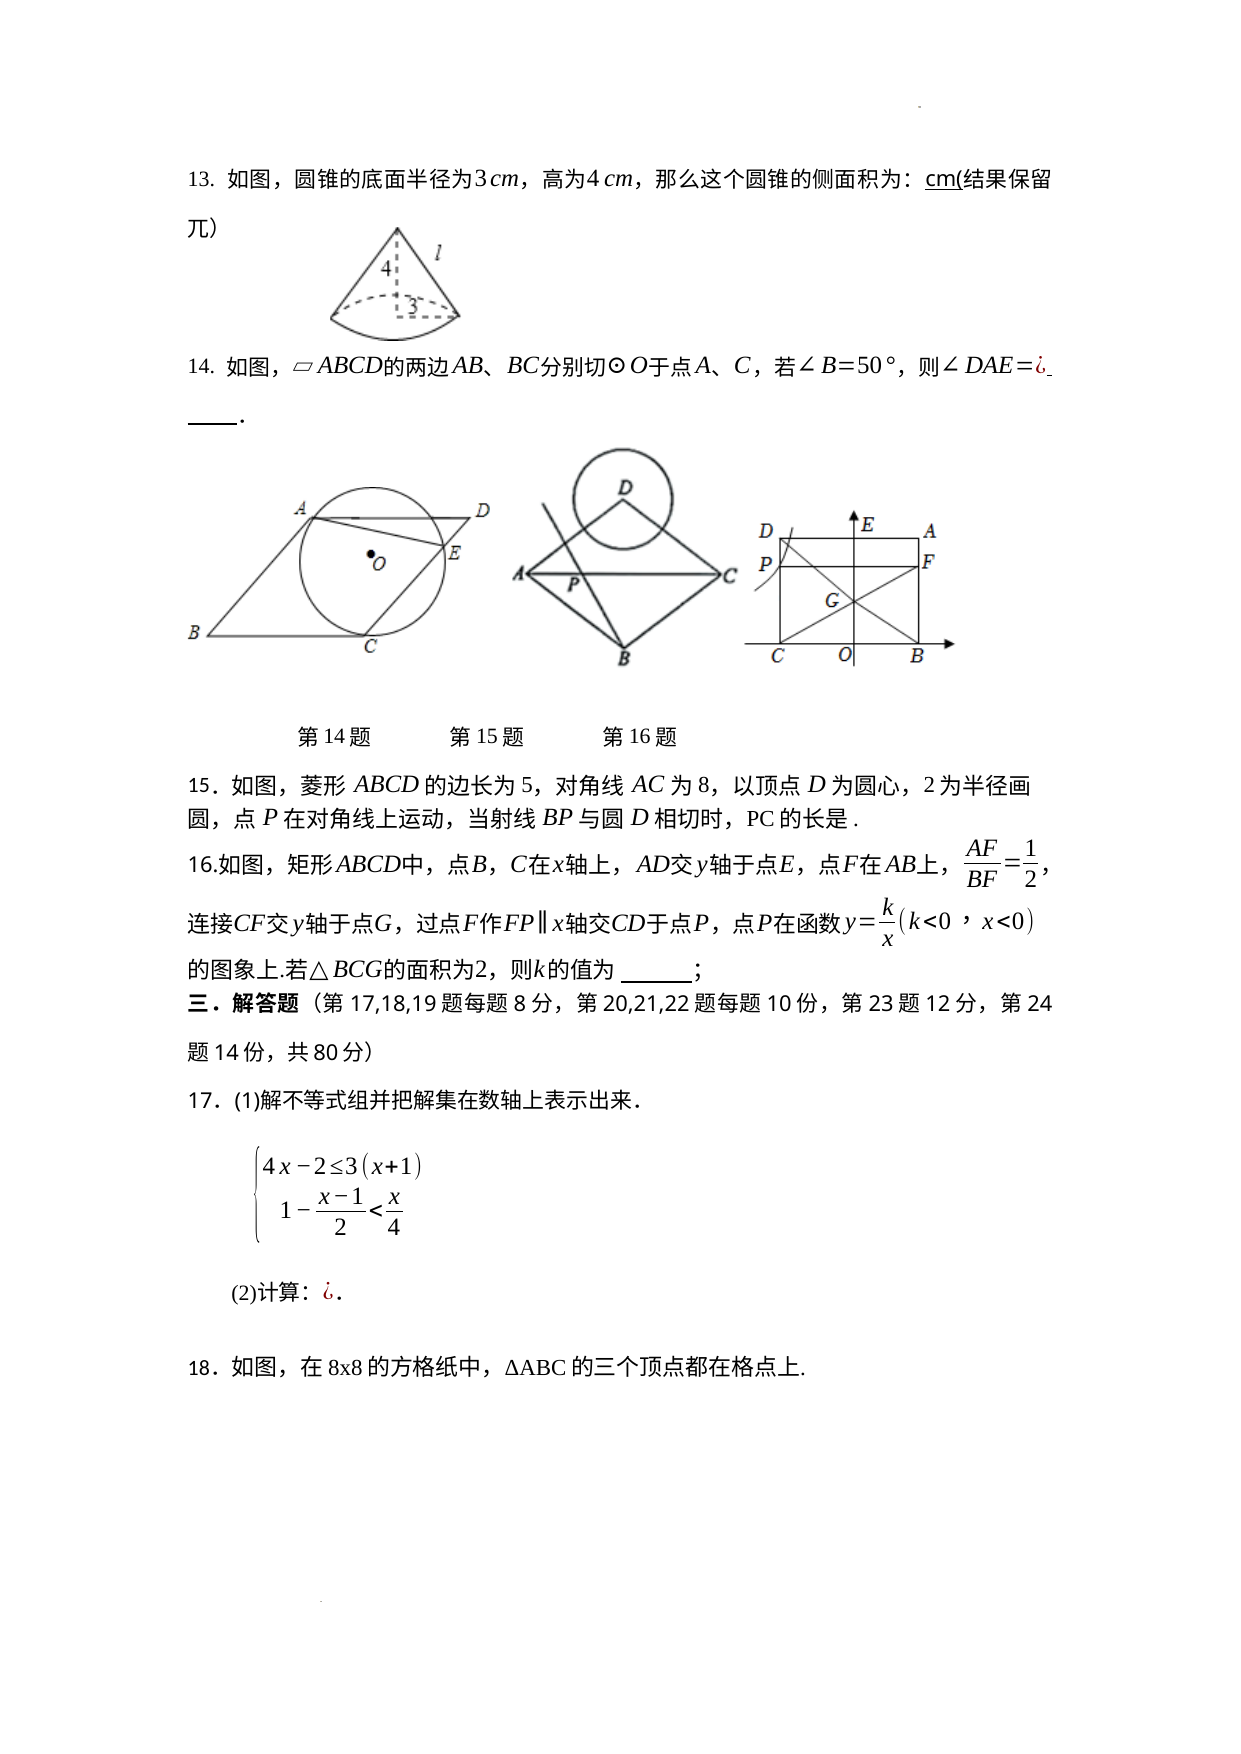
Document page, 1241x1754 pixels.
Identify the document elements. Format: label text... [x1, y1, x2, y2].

text 14. 如图，▱的两边、分别切于点、，若，则 ． [187, 349, 1053, 431]
text 13. 如图，圆锥的底面半径为，高为，那么这个圆锥的侧面积为：cm(结果保留兀） [187, 162, 1053, 243]
text 16.如图，矩形中，点，在轴上，交轴于点，点在上，，连接交轴于点，过点作轴交于点，点在函数的图象上.若的面积为，则的值为 ； [187, 834, 1053, 986]
picture [512, 446, 957, 669]
text 三．解答题（第17,18,19题每题8分，第20,21,22题每题10份，第23题12分，第24题14份，共80分） [187, 986, 1053, 1067]
text (2)计算：． [187, 1274, 1053, 1307]
text 15．如图，菱形 的边长为5，对角线 为8，以顶点 为圆心，2为半径画圆，点 在对角线上运动，当射线 与圆 相切时，PC的长是 . [187, 768, 1053, 834]
picture [187, 487, 494, 653]
picture [330, 227, 462, 341]
text 17．(1)解不等式组并把解集在数轴上表示出来． [187, 1083, 1053, 1115]
text 18．如图，在8x8的方格纸中，ΔABC的三个顶点都在格点上. [187, 1349, 1053, 1382]
text 第14题 第15题 第16题 [187, 720, 1053, 752]
